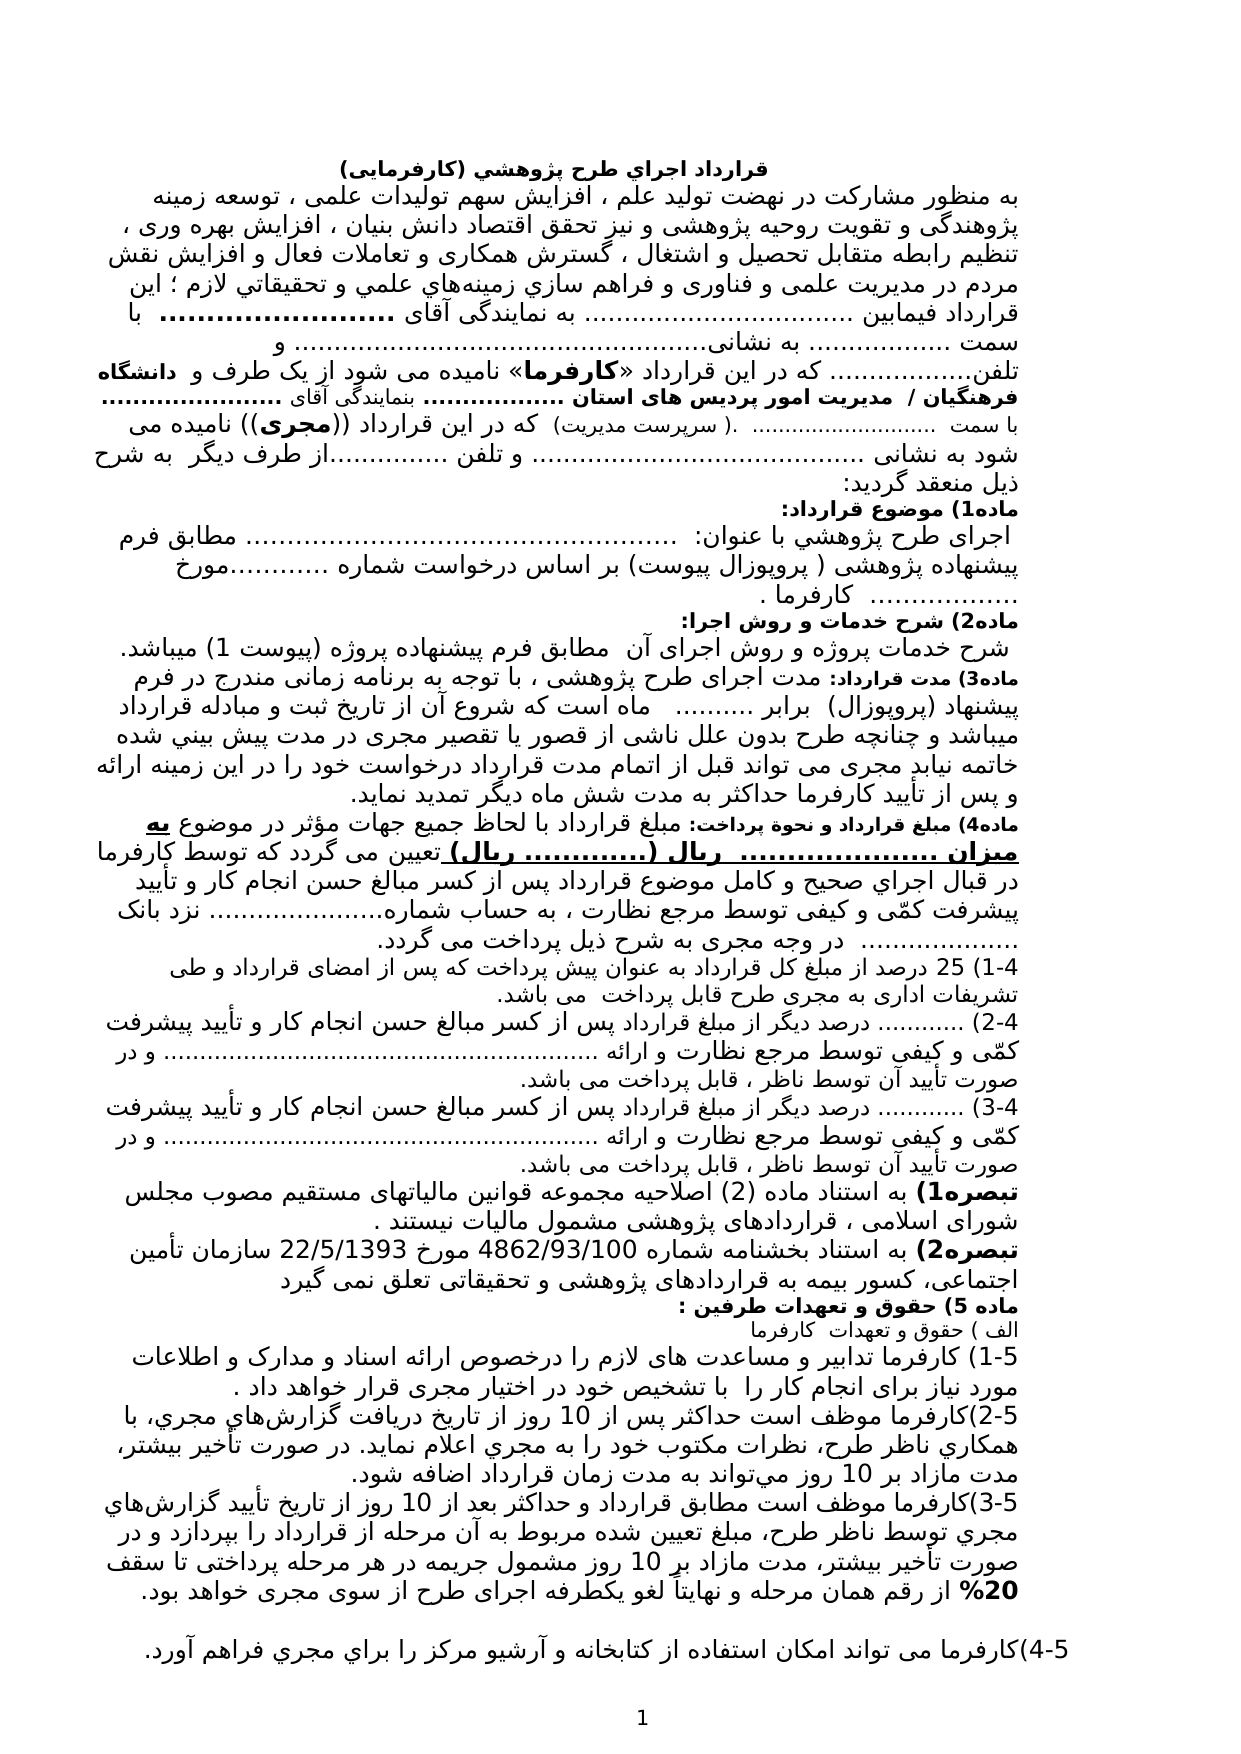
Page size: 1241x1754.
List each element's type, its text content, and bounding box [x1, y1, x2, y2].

text شرح خدمات پروژه و روش اجرای آن مطابق فرم پیشنهاده پروژه (پیوست 1) میباشد. [89, 633, 1019, 662]
text تبصره1) به استناد ماده (2) اصلاحیه مجموعه قوانین مالیاتهای مستقیم مصوب مجلس شورای اسلامی ، قراردادهای پژوهشی مشمول مالیات نیستند . [89, 1177, 1019, 1236]
text ماده 5) حقوق و تعهدات طرفین : [89, 1294, 1019, 1318]
text ماده3) مدت قرارداد: مدت اجرای طرح پژوهشی ، با توجه به برنامه زمانی مندرج در فرم پیشنهاد (پروپوزال) برابر .......... ماه است که شروع آن از تاریخ ثبت و مبادله قرارداد میباشد و چنانچه طرح بدون علل ناشی از قصور یا تقصیر مجری در مدت پيش بيني شده خاتمه نيابد مجری می تواند قبل از اتمام مدت قرارداد درخواست خود را در این زمینه ارائه و پس از تأیید کارفرما حداکثر به مدت شش ماه دیگر تمدید نماید. [89, 662, 1019, 808]
text تبصره2) به استناد بخشنامه شماره 4862/93/100 مورخ 22/5/1393 سازمان تأمین اجتماعی، کسور بیمه به قراردادهای پژوهشی و تحقیقاتی تعلق نمی گیرد [89, 1236, 1019, 1294]
text به منظور مشارکت در نهضت تولید علم ، افزایش سهم تولیدات علمی ، توسعه زمینه پژوهندگی و تقویت روحیه پژوهشی و نیز تحقق اقتصاد دانش بنیان ، افزایش بهره وری ، تنظیم رابطه متقابل تحصیل و اشتغال ، گسترش همکاری و تعاملات فعال و افزایش نقش مردم در مدیریت علمی و فناوری و فراهم ‌سازي زمينه‌هاي علمي و تحقيقاتي لازم ؛ این قرارداد فیمابین .................................. به نمایندگی آقای ......................... با سمت .................. به نشانی.................................................... و تلفن.................. که در این قرارداد «کارفرما» نامیده می شود از یک طرف و دانشگاه فرهنگیان / مدیریت امور پردیس های استان .................. بنمایندگی آقای ....................... با سمت ............................ .( سرپرست مدیریت) که در این قرارداد ((مجری)) نامیده می شود به نشانی .......................................... و تلفن ...............از طرف دیگر به شرح ذیل منعقد گردید: [89, 181, 1019, 497]
list كارفرما می تواند امكان استفاده از كتابخانه و آرشيو مركز را براي مجري فراهم آورد. [89, 1636, 1019, 1665]
text الف ) حقوق و تعهدات کارفرما [89, 1318, 1019, 1343]
text قرارداد اجراي طرح پژوهشي (کارفرمایی) [89, 157, 1019, 181]
text 1-4) 25 درصد از مبلغ کل قرارداد به عنوان پیش پرداخت که پس از امضای قرارداد و طی تشریفات اداری به مجری طرح قابل پرداخت می باشد. [89, 954, 1019, 1007]
text 2-5)كارفرما موظف است حداكثر پس از 10 روز از تاريخ دريافت گزارش‌هاي مجري، با همكاري ناظر طرح، نظرات مكتوب خود را به مجري اعلام نمايد. در صورت تأخير بيشتر، مدت مازاد بر 10 روز مي‌تواند به‌ مدت زمان قرارداد اضافه شود. [89, 1401, 1019, 1488]
text اجرای طرح پژوهشي با عنوان: ……………………………………………. مطابق فرم پیشنهاده پژوهشی ( پروپوزال پیوست) بر اساس درخواست شماره …………مورخ ……………… کارفرما . [89, 521, 1019, 609]
text 3-5)كارفرما موظف است مطابق قرارداد و حداكثر بعد از 10 روز از تاريخ تأييد گزارش‌هاي مجري توسط ناظر طرح، مبلغ تعيين شده مربوط به آن مرحله از قرارداد را بپردازد و در صورت تأخير بيشتر، مدت مازاد بر 10 روز مشمول جریمه در هر مرحله پرداختی تا سقف 20% از رقم همان مرحله و نهایتاً لغو یکطرفه اجرای طرح از سوی مجری خواهد بود. [89, 1488, 1019, 1605]
text 1-5) کارفرما تدابیر و مساعدت های لازم را درخصوص ارائه اسناد و مدارک و اطلاعات مورد نیاز برای انجام کار را با تشخیص خود در اختیار مجری قرار خواهد داد . [89, 1343, 1019, 1401]
text 3-4) ............ درصد دیگر از مبلغ قرارداد پس از کسر مبالغ حسن انجام کار و تأیید پیشرفت کمّی و کیفی توسط مرجع نظارت و ارائه ............................................................ و در صورت تأیید آن توسط ناظر ، قابل پرداخت می باشد. [89, 1092, 1019, 1177]
text ماده1) موضوع قرارداد: [89, 497, 1019, 521]
text ماده4) مبلغ قرارداد و نحوة پرداخت: مبلغ قرارداد با لحاظ جمیع جهات مؤثر در موضوع به میزان ..................... ریال (............. ریال) تعیین می گردد که توسط کارفرما در قبال اجراي صحیح و کامل موضوع قرارداد پس از کسر مبالغ حسن انجام کار و تأیید پیشرفت کمّی و کیفی توسط مرجع نظارت ، به حساب شماره...................... نزد بانک .................... در وجه مجری به شرح ذیل پرداخت می گردد. [89, 808, 1019, 954]
text 2-4) ............ درصد دیگر از مبلغ قرارداد پس از کسر مبالغ حسن انجام کار و تأیید پیشرفت کمّی و کیفی توسط مرجع نظارت و ارائه ............................................................ و در صورت تأیید آن توسط ناظر ، قابل پرداخت می باشد. [89, 1007, 1019, 1092]
text ماده2) شرح خدمات و روش اجرا: [89, 609, 1019, 633]
